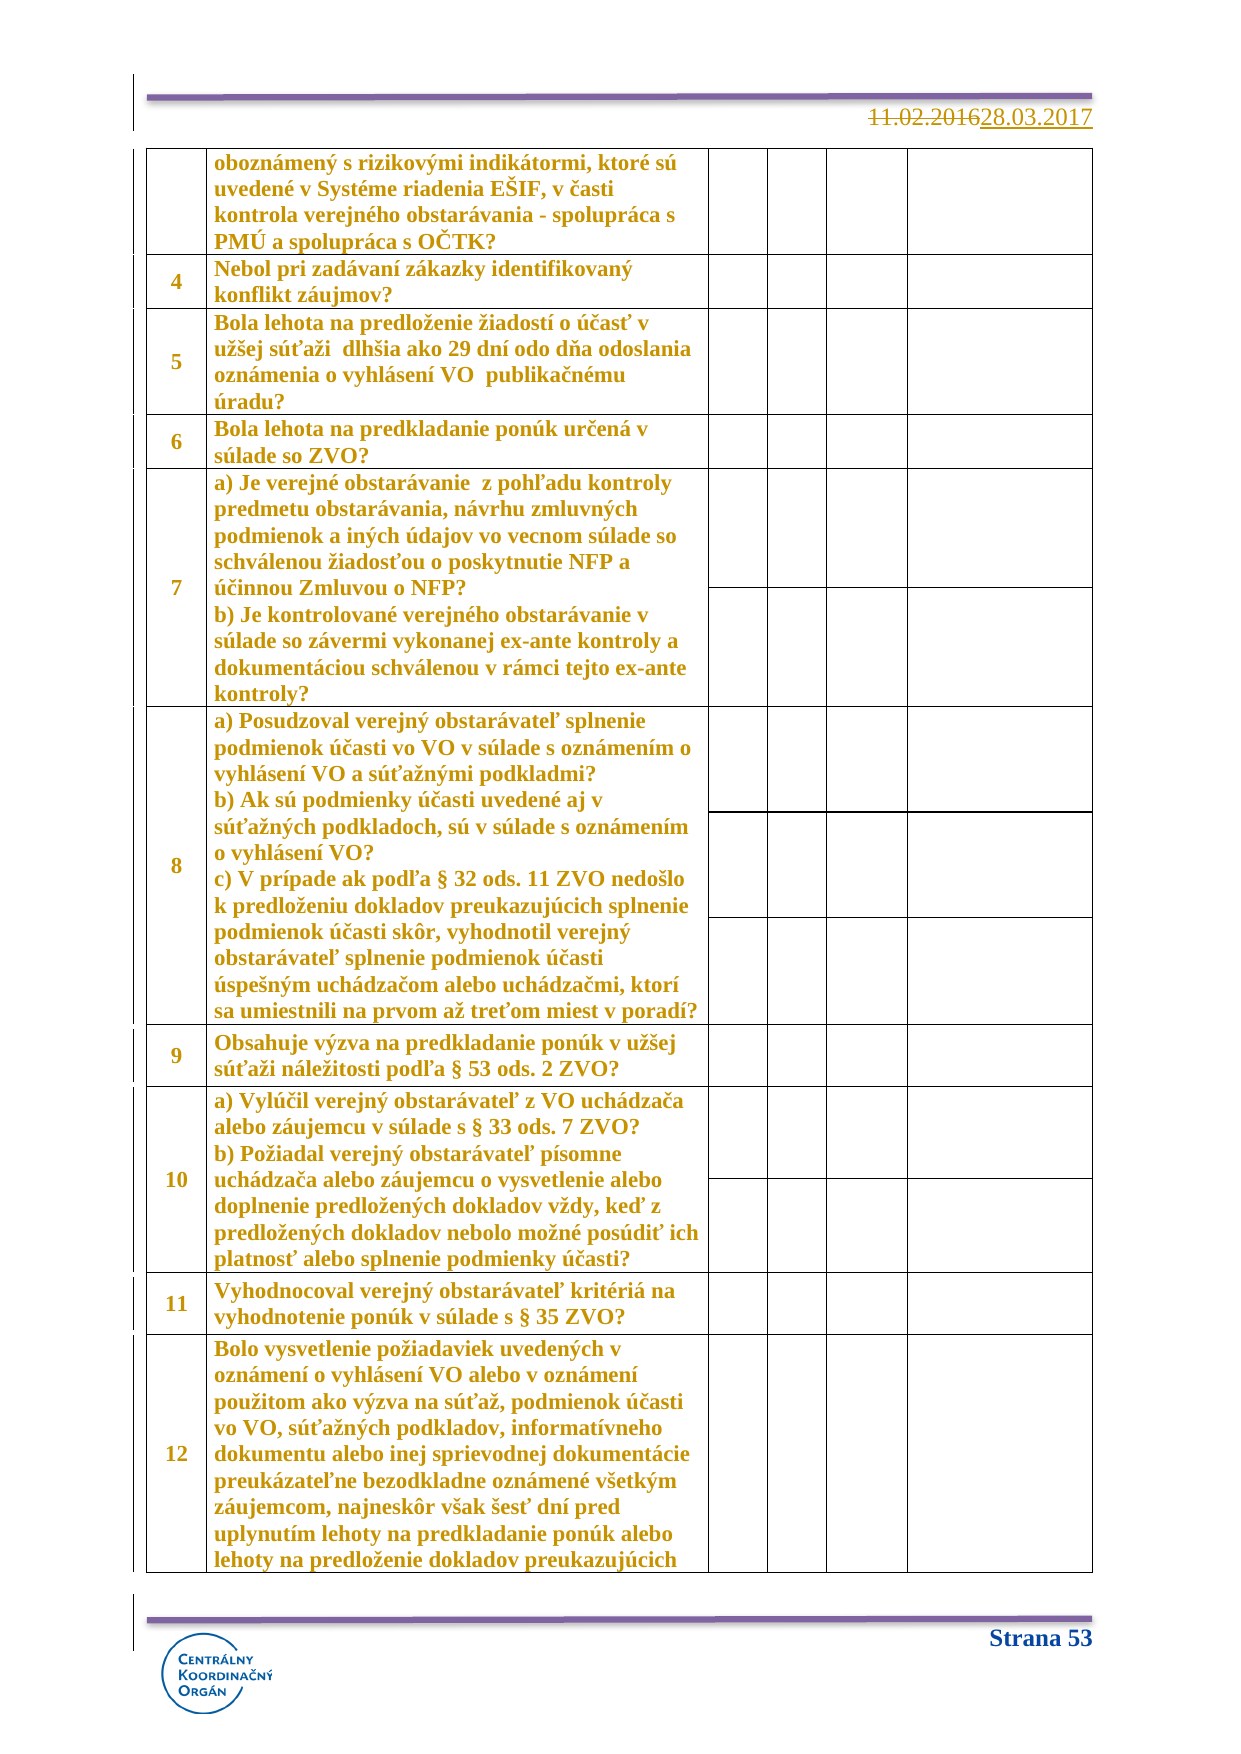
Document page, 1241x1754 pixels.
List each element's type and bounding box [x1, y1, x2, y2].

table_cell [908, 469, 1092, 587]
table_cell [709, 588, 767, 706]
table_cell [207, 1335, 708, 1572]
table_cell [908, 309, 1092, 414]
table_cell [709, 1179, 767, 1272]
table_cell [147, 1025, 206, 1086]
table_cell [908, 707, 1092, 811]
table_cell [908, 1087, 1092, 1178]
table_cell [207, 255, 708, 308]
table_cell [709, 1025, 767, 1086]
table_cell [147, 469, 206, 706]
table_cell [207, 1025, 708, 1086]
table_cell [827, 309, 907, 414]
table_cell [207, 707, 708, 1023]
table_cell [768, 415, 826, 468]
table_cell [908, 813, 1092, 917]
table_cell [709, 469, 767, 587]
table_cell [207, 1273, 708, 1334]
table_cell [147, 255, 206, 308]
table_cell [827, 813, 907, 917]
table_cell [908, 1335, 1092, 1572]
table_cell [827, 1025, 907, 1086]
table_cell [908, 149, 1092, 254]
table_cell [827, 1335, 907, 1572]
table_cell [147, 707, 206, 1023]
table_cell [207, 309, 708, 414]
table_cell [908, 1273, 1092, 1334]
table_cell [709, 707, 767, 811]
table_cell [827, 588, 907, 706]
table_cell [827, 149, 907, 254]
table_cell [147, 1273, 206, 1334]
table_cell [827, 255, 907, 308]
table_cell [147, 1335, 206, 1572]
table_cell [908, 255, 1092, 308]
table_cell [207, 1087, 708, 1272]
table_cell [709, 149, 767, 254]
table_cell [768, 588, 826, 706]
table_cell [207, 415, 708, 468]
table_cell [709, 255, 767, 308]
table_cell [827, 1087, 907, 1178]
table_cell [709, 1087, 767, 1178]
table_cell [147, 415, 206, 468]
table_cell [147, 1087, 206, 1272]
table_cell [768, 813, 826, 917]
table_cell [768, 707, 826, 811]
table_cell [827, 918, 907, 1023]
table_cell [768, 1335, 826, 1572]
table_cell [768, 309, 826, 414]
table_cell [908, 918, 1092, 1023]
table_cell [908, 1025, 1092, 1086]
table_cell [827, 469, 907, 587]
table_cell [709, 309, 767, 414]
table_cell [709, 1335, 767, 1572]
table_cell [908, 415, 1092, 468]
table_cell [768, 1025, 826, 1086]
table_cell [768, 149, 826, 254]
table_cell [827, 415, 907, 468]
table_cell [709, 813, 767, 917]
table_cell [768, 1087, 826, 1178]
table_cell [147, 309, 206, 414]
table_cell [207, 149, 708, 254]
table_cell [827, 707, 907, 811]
picture [159, 1631, 272, 1713]
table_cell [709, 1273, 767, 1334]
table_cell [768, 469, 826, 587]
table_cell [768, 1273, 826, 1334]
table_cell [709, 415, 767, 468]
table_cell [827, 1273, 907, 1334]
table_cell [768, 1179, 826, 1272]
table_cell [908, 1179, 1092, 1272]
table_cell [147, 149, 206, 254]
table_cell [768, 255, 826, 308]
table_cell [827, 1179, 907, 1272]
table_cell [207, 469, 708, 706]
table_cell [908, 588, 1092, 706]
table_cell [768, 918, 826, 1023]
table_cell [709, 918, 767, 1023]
